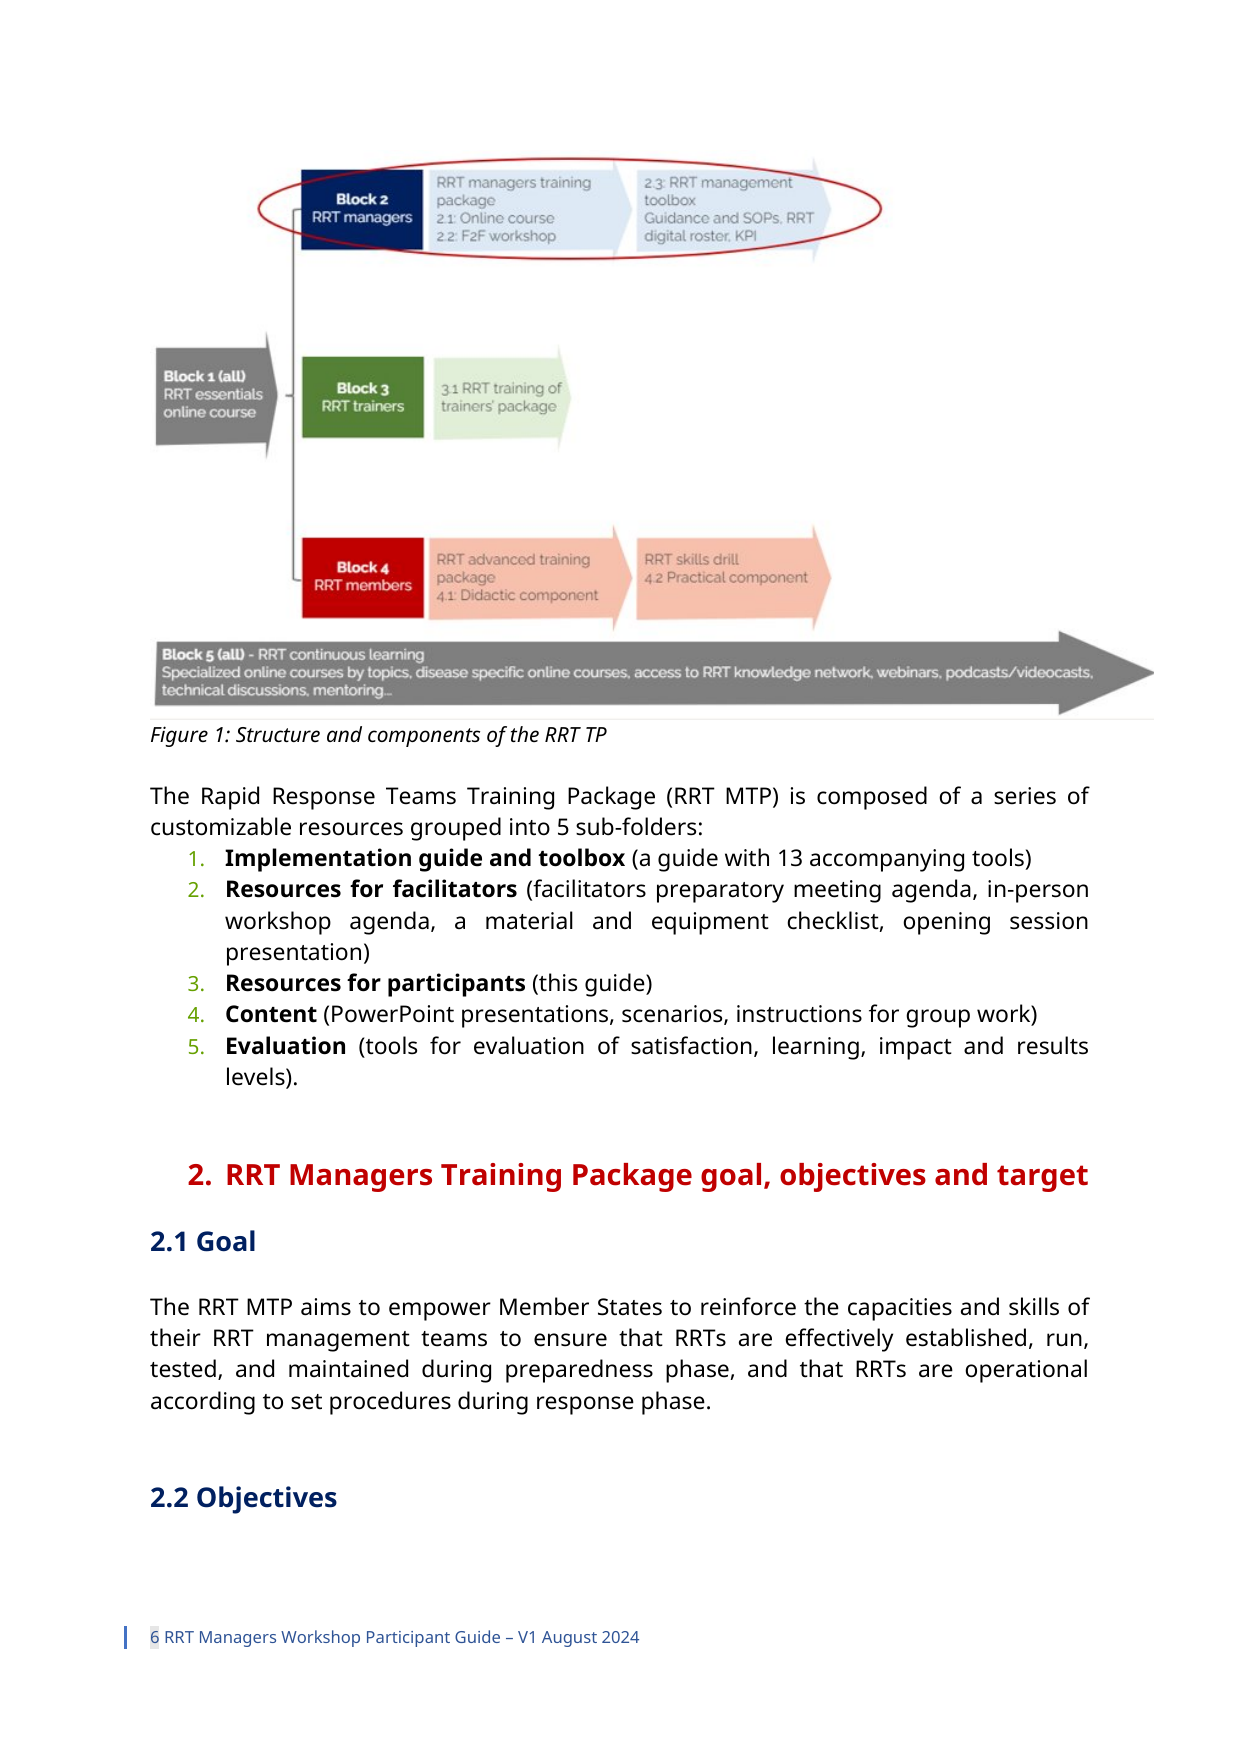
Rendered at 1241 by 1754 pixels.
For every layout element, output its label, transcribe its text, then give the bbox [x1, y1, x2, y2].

list Resources for participants (this guide) [187, 967, 1090, 998]
subtitle 2.1 Goal [150, 1223, 1090, 1260]
text The Rapid Response Teams Training Package (RRT MTP) is composed of a series of customizable resources grouped into 5 sub-folders: [150, 780, 1090, 842]
text The RRT MTP aims to empower Member States to reinforce the capacities and skills of their RRT management teams to ensure that RRTs are effectively established, run, tested, and maintained during preparedness phase, and that RRTs are operational according to set procedures during response phase. [150, 1291, 1090, 1416]
list Resources for facilitators (facilitators preparatory meeting agenda, in-person workshop agenda, a material and equipment checklist, opening session presentation) [187, 873, 1090, 967]
picture [150, 150, 1154, 720]
subtitle 2.2 Objectives [150, 1478, 1090, 1515]
list Content (PowerPoint presentations, scenarios, instructions for group work) [187, 998, 1090, 1030]
list Implementation guide and toolbox (a guide with 13 accompanying tools) [187, 842, 1090, 873]
subtitle RRT Managers Training Package goal, objectives and target [187, 1155, 1090, 1194]
text Figure 1: Structure and components of the RRT TP [150, 720, 1090, 748]
list Evaluation (tools for evaluation of satisfaction, learning, impact and results levels). [187, 1030, 1090, 1092]
